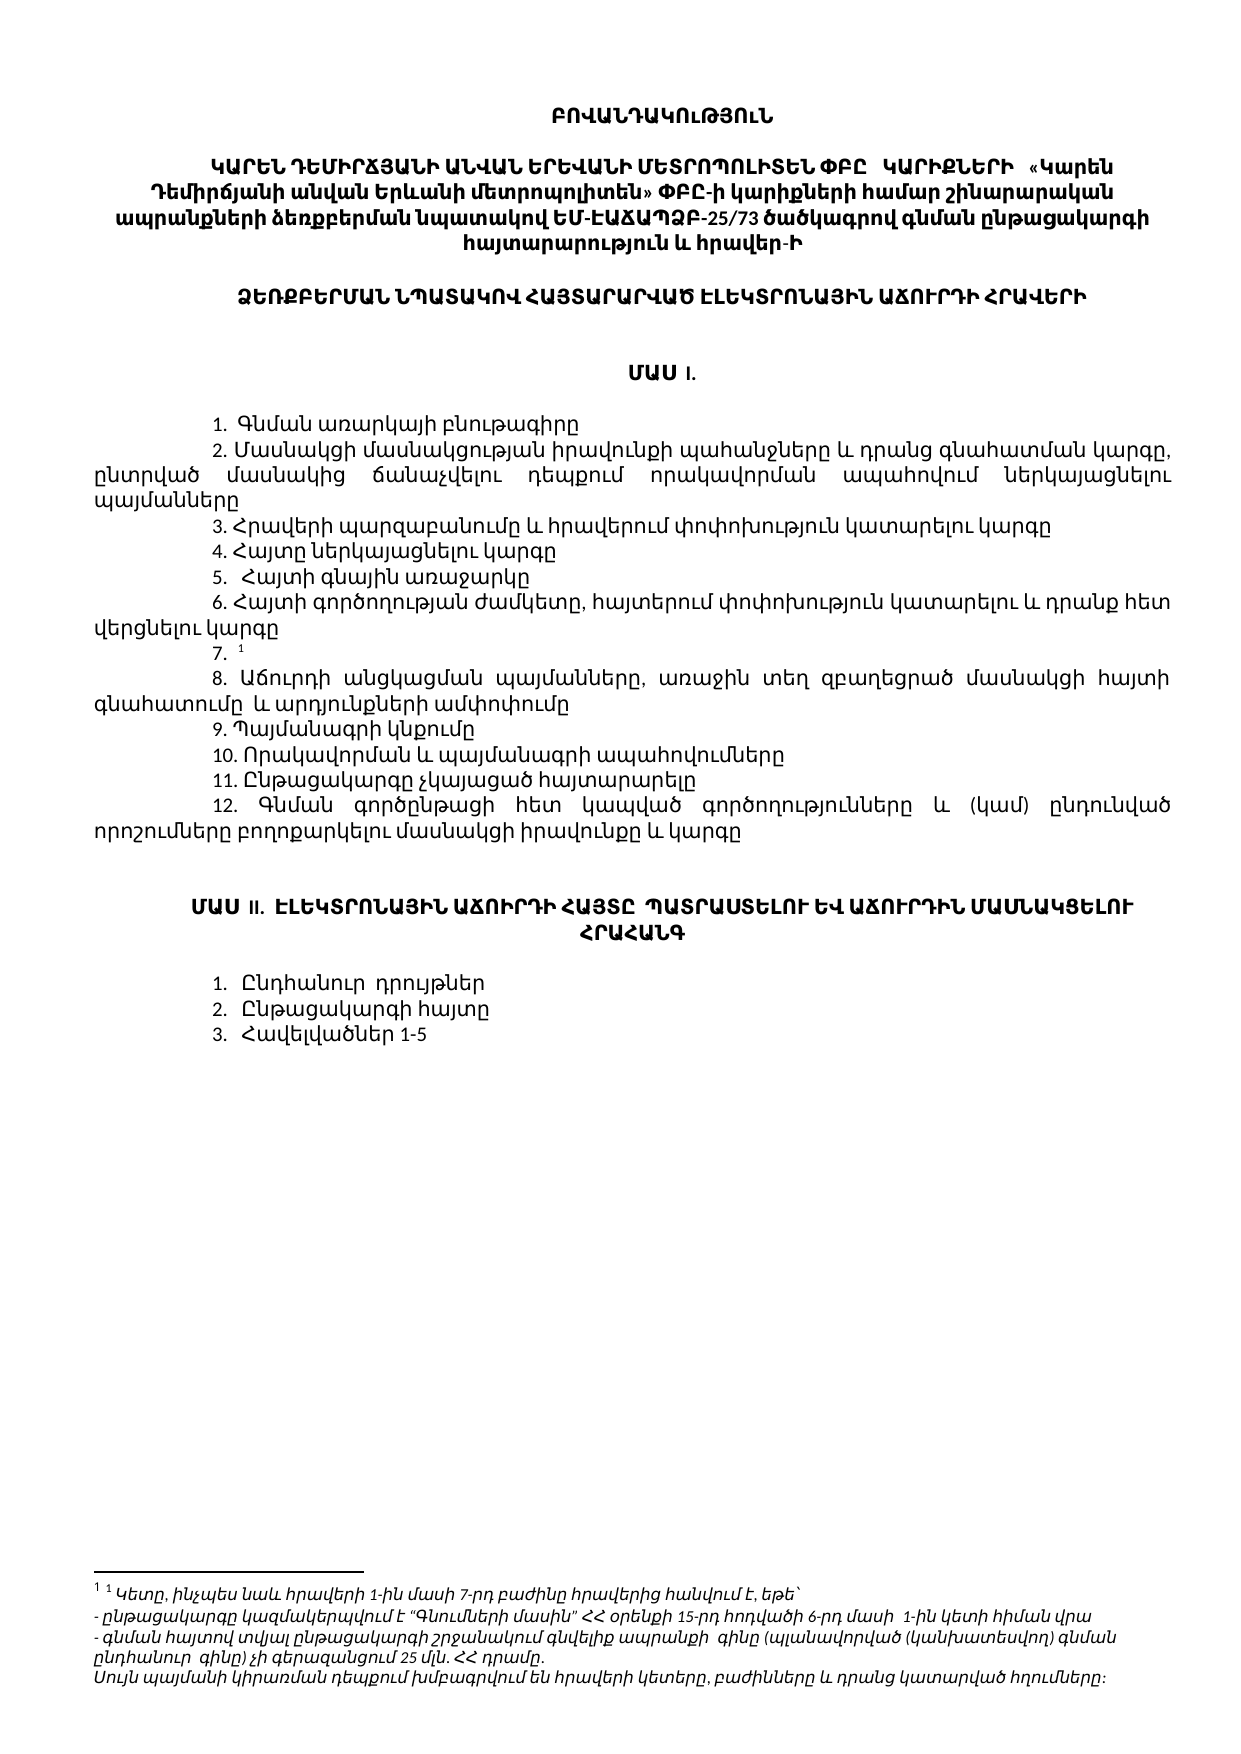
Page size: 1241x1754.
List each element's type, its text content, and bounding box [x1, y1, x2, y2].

text 8. Աճուրդի անցկացման պայմանները, առաջին տեղ զբաղեցրած մասնակցի հայտի գնահատումը և արդյունքների ամփոփումը [94, 666, 1171, 716]
text 2. Մասնակցի մասնակցության իրավունքի պահանջները և դրանց գնահատման կարգը, ընտրված մասնակից ճանաչվելու դեպքում որակավորման ապահովում ներկայացնելու պայմանները [94, 437, 1171, 513]
text 12. Գնման գործընթացի հետ կապված գործողությունները և (կամ) ընդունված որոշումները բողոքարկելու մասնակցի իրավունքը և կարգը [94, 793, 1171, 843]
text 1. Գնման առարկայի բնութագիրը [94, 411, 1171, 437]
text 4. Հայտը ներկայացնելու կարգը [94, 538, 1171, 564]
text 1. Ընդհանուր դրույթներ [94, 971, 1171, 996]
text ՄԱՍ I. [94, 361, 1171, 386]
text ԲՈՎԱՆԴԱԿՈւԹՅՈւՆ [94, 103, 1171, 128]
text 10. Որակավորման և պայմանագրի ապահովումները [94, 742, 1171, 767]
text 2. Ընթացակարգի հայտը [94, 996, 1171, 1021]
text 5. Հայտի գնային առաջարկը [94, 564, 1171, 589]
text ԿԱՐԵՆ ԴԵՄԻՐՃՅԱՆԻ ԱՆՎԱՆ ԵՐԵՎԱՆԻ ՄԵՏՐՈՊՈԼԻՏԵՆ ՓԲԸ ԿԱՐԻՔՆԵՐԻ «Կարեն Դեմիրճյանի անվան Երևանի մետրոպոլիտեն» ՓԲԸ-ի կարիքների համար շինարարական ապրանքների ձեռքբերման նպատակով ԵՄ-ԷԱՃԱՊՁԲ-25/73 ծածկագրով գնման ընթացակարգի հայտարարություն և հրավեր-Ի [94, 154, 1171, 256]
text 7. 1 [94, 640, 1171, 666]
text ՁԵՌՔԲԵՐՄԱՆ ՆՊԱՏԱԿՈՎ ՀԱՅՏԱՐԱՐՎԱԾ ԷԼԵԿՏՐՈՆԱՅԻՆ ԱՃՈՒՐԴԻ ՀՐԱՎԵՐԻ [94, 284, 1171, 310]
text 3. Հրավերի պարզաբանումը և հրավերում փոփոխություն կատարելու կարգը [94, 513, 1171, 538]
text 6. Հայտի գործողության ժամկետը, հայտերում փոփոխություն կատարելու և դրանք հետ վերցնելու կարգը [94, 589, 1171, 640]
text 3. Հավելվածներ 1-5 [94, 1021, 1171, 1047]
text ՄԱՍ II. ԷԼԵԿՏՐՈՆԱՅԻՆ ԱՃՈԻՐԴԻ ՀԱՅՏԸ ՊԱՏՐԱՍՏԵԼՈՒ ԵՎ ԱՃՈՒՐԴԻՆ ՄԱՍՆԱԿՑԵԼՈՒ ՀՐԱՀԱՆԳ [94, 894, 1171, 945]
text 11. Ընթացակարգը չկայացած հայտարարելը [94, 767, 1171, 793]
text 9. Պայմանագրի կնքումը [94, 716, 1171, 742]
